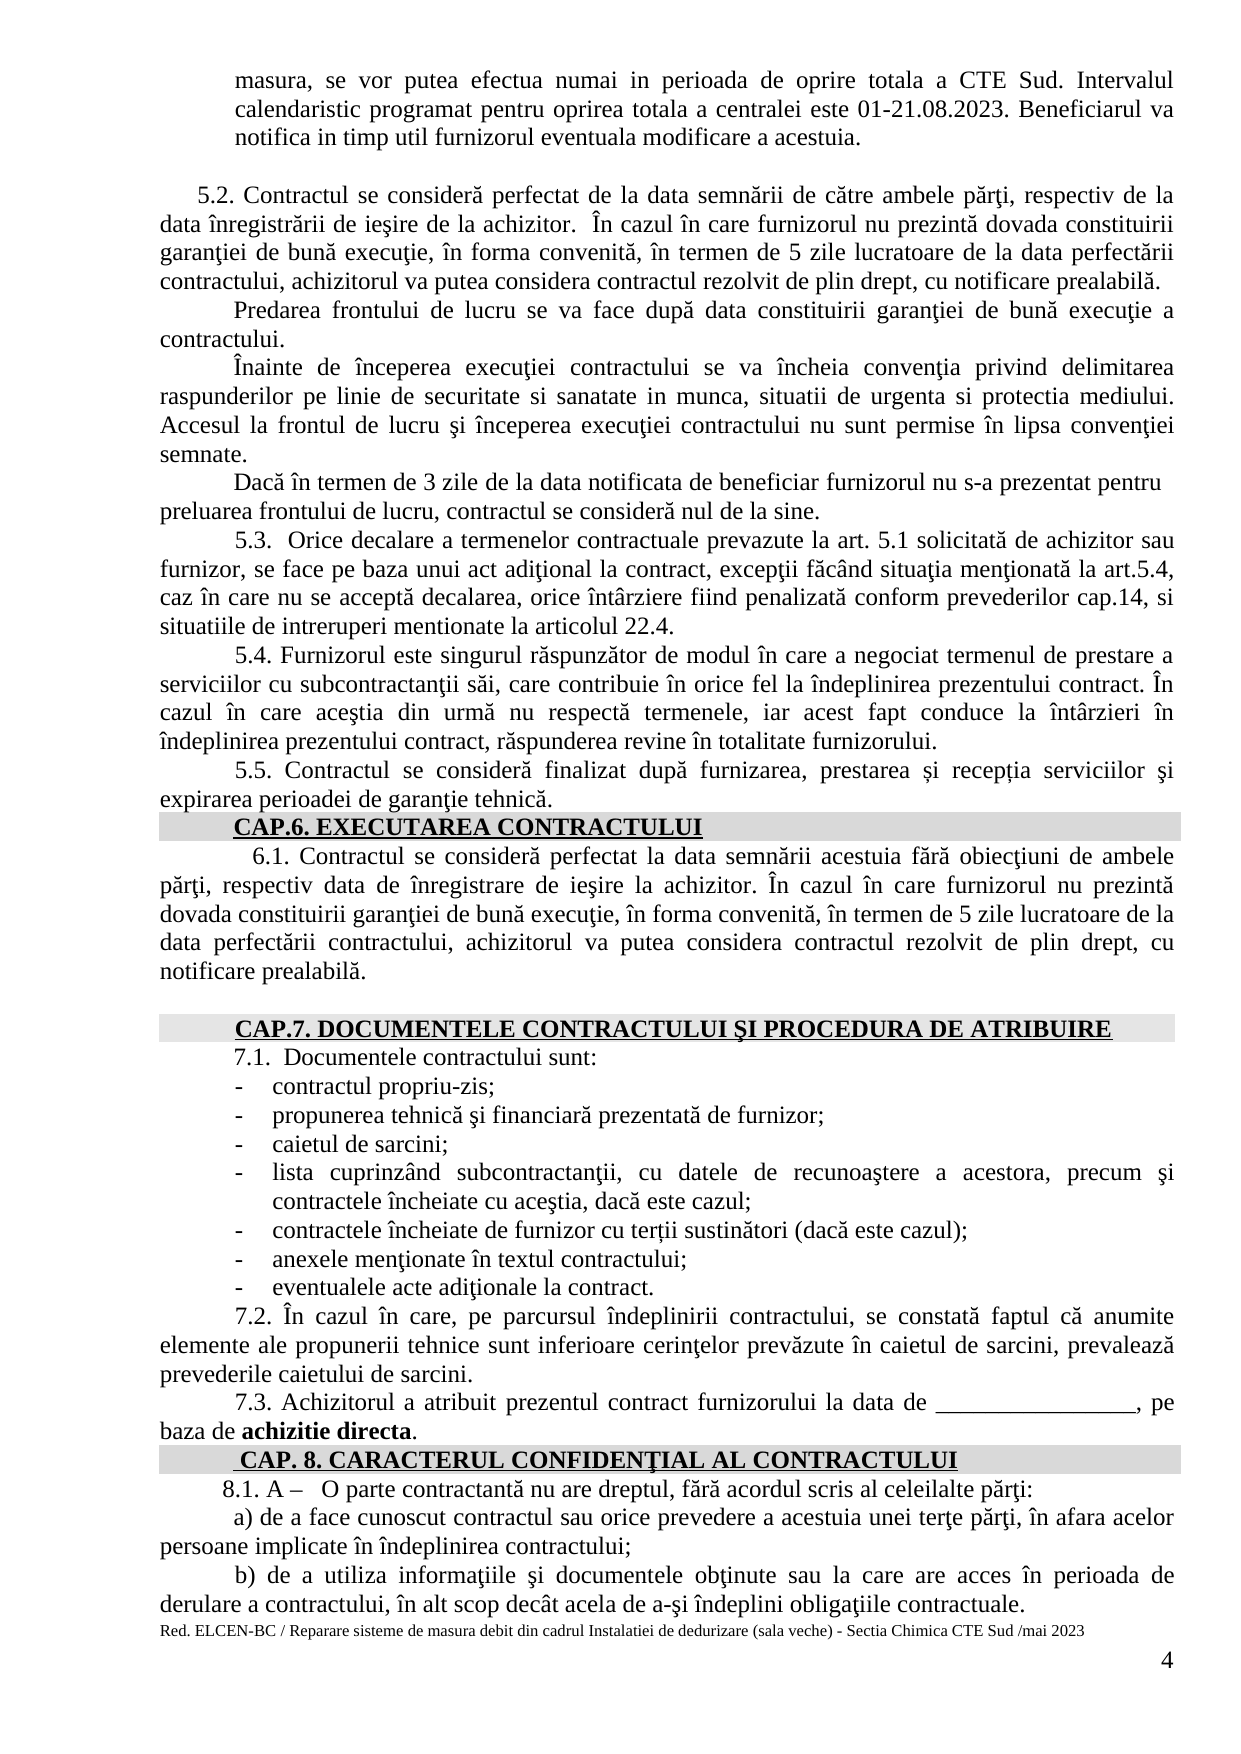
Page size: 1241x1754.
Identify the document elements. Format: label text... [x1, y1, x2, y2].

list contractul propriu-zis; [234, 1071, 1175, 1100]
text 5.4. Furnizorul este singurul răspunzător de modul în care a negociat termenul de prestare a serviciilor cu subcontractanţii săi, care contribuie în orice fel la îndeplinirea prezentului contract. În cazul în care aceştia din urmă nu respectă termenele, iar acest fapt conduce la întârzieri în îndeplinirea prezentului contract, răspunderea revine în totalitate furnizorului. [159, 640, 1175, 755]
list contractele încheiate de furnizor cu terții sustinători (dacă este cazul); [234, 1215, 1175, 1244]
list propunerea tehnică şi financiară prezentată de furnizor; [234, 1100, 1175, 1129]
list lista cuprinzând subcontractanţii, cu datele de recunoaştere a acestora, precum şi contractele încheiate cu aceştia, dacă este cazul; [234, 1157, 1175, 1215]
text 6.1. Contractul se consideră perfectat la data semnării acestuia fără obiecţiuni de ambele părţi, respectiv data de înregistrare de ieşire la achizitor. În cazul în care furnizorul nu prezintă dovada constituirii garanţiei de bună execuţie, în forma convenită, în termen de 5 zile lucratoare de la data perfectării contractului, achizitorul va putea considera contractul rezolvit de plin drept, cu notificare prealabilă. [159, 841, 1175, 985]
text Dacă în termen de 3 zile de la data notificata de beneficiar furnizorul nu s-a prezentat pentru preluarea frontului de lucru, contractul se consideră nul de la sine. [159, 467, 1162, 525]
text 5.2. Contractul se consideră perfectat de la data semnării de către ambele părţi, respectiv de la data înregistrării de ieşire de la achizitor. În cazul în care furnizorul nu prezintă dovada constituirii garanţiei de bună execuţie, în forma convenită, în termen de 5 zile lucratoare de la data perfectării contractului, achizitorul va putea considera contractul rezolvit de plin drept, cu notificare prealabilă. [159, 180, 1176, 295]
text 7.1. Documentele contractului sunt: [159, 1042, 1175, 1071]
text Predarea frontului de lucru se va face după data constituirii garanţiei de bună execuţie a contractului. [159, 295, 1176, 352]
text 5.5. Contractul se consideră finalizat după furnizarea, prestarea și recepția serviciilor şi expirarea perioadei de garanţie tehnică. [159, 755, 1175, 812]
text b) de a utiliza informaţiile şi documentele obţinute sau la care are acces în perioada de derulare a contractului, în alt scop decât acela de a-şi îndeplini obligaţiile contractuale. [159, 1560, 1175, 1617]
text 8.1. A – O parte contractantă nu are dreptul, fără acordul scris al celeilalte părţi: [159, 1474, 1175, 1502]
subtitle CAP.6. EXECUTAREA CONTRACTULUI [159, 812, 1181, 841]
list eventualele acte adiţionale la contract. [234, 1272, 1175, 1301]
text a) de a face cunoscut contractul sau orice prevedere a acestuia unei terţe părţi, în afara acelor persoane implicate în îndeplinirea contractului; [159, 1502, 1175, 1560]
text 5.3. Orice decalare a termenelor contractuale prevazute la art. 5.1 solicitată de achizitor sau furnizor, se face pe baza unui act adiţional la contract, excepţii făcând situaţia menţionată la art.5.4, caz în care nu se acceptă decalarea, orice întârziere fiind penalizată conform prevederilor cap.14, si situatiile de intreruperi mentionate la articolul 22.4. [159, 525, 1175, 640]
text Înainte de începerea execuţiei contractului se va încheia convenţia privind delimitarea raspunderilor pe linie de securitate si sanatate in munca, situatii de urgenta si protectia mediului. Accesul la frontul de lucru şi începerea execuţiei contractului nu sunt permise în lipsa convenţiei semnate. [159, 352, 1176, 467]
list caietul de sarcini; [234, 1129, 1175, 1157]
subtitle CAP. 8. CARACTERUL CONFIDENŢIAL AL CONTRACTULUI [159, 1445, 1181, 1474]
subtitle CAP.7. DOCUMENTELE CONTRACTULUI ŞI PROCEDURA DE ATRIBUIRE [159, 1014, 1175, 1042]
text 7.3. Achizitorul a atribuit prezentul contract furnizorului la data de ________________, pe baza de achizitie directa. [159, 1387, 1175, 1445]
text 7.2. În cazul în care, pe parcursul îndeplinirii contractului, se constată faptul că anumite elemente ale propunerii tehnice sunt inferioare cerinţelor prevăzute în caietul de sarcini, prevalează prevederile caietului de sarcini. [159, 1301, 1175, 1387]
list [197, 65, 1175, 151]
list anexele menţionate în textul contractului; [234, 1244, 1175, 1272]
